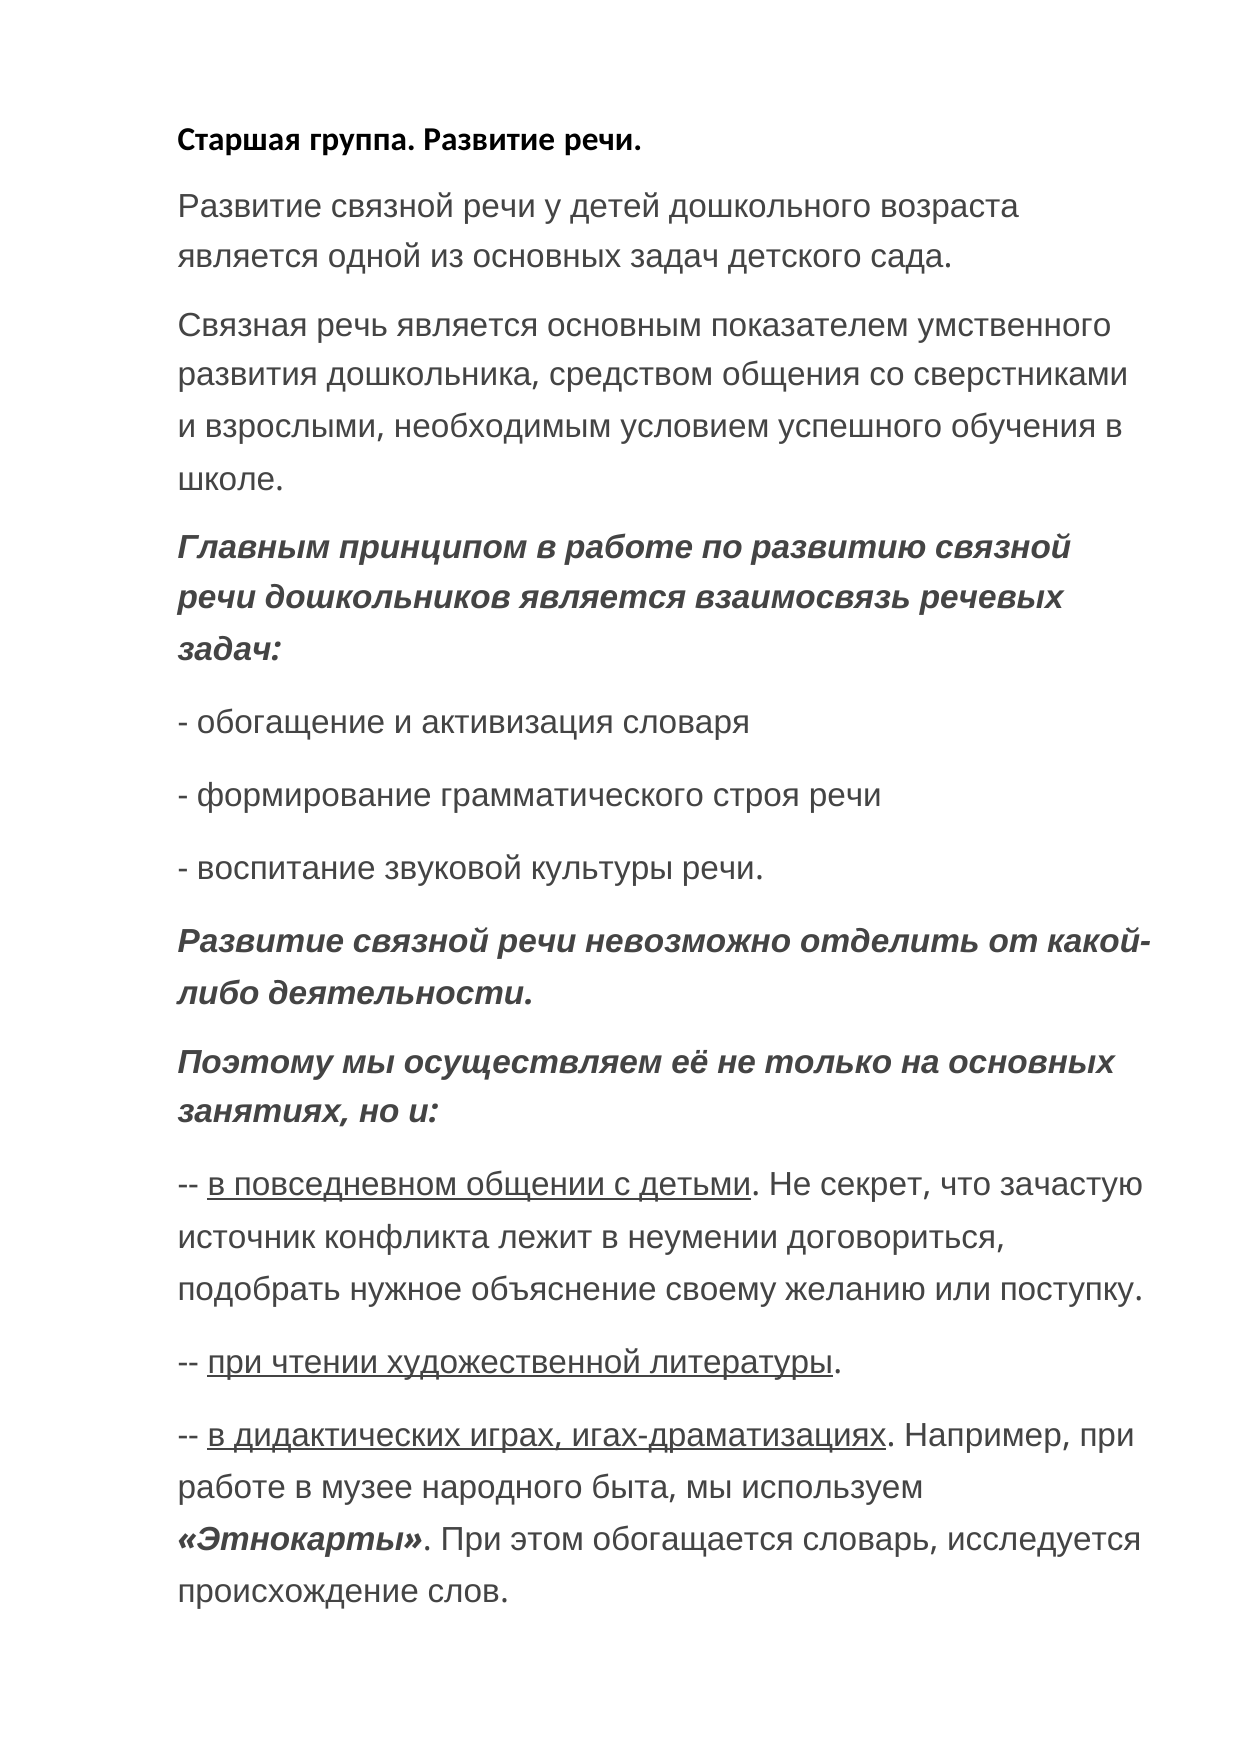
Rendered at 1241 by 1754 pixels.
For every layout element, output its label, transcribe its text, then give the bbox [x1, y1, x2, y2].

text Развитие связной речи у детей дошкольного возраста является одной из основных задач детского сада. [177, 186, 1152, 277]
text Поэтому мы осуществляем её не только на основных занятиях, но и: [177, 1042, 1152, 1133]
text -- в повседневном общении с детьми. Не секрет, что зачастую источник конфликта лежит в неумении договориться, подобрать нужное объяснение своему желанию или поступку. [177, 1160, 1152, 1310]
text -- при чтении художественной литературы. [177, 1338, 1152, 1383]
text - воспитание звуковой культуры речи. [177, 844, 1152, 889]
text - обогащение и активизация словаря [177, 698, 1152, 743]
text - формирование грамматического строя речи [177, 771, 1152, 816]
text Главным принципом в работе по развитию связной речи дошкольников является взаимосвязь речевых задач: [177, 527, 1152, 670]
text Развитие связной речи невозможно отделить от какой-либо деятельности. [177, 917, 1152, 1014]
text Старшая группа. Развитие речи. [177, 118, 1152, 159]
text Связная речь является основным показателем умственного развития дошкольника, средством общения со сверстниками и взрослыми, необходимым условием успешного обучения в школе. [177, 305, 1152, 500]
text -- в дидактических играх, игах-драматизациях. Например, при работе в музее народного быта, мы используем «Этнокарты». При этом обогащается словарь, исследуется происхождение слов. [177, 1411, 1152, 1613]
